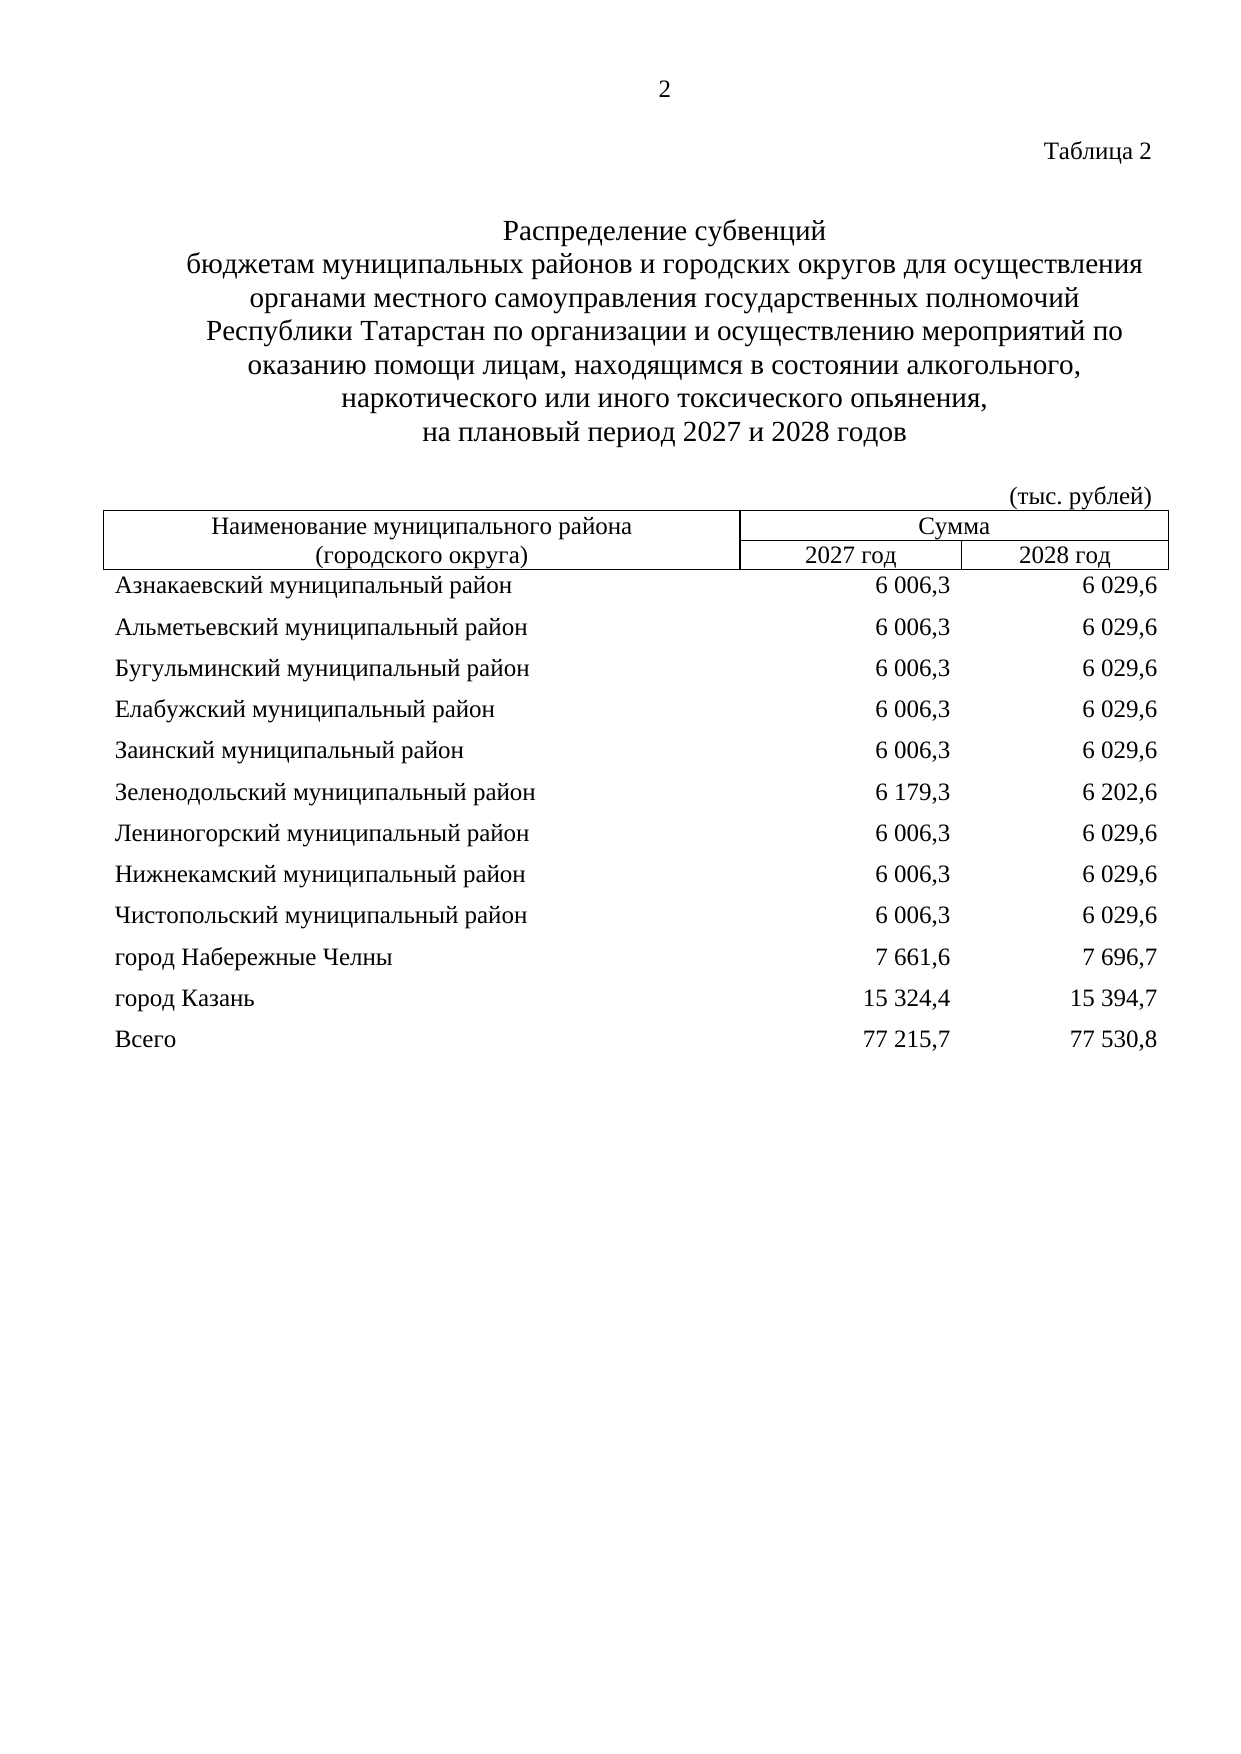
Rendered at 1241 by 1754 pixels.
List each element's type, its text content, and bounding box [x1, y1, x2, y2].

table_cell Елабужский муниципальный район [103, 694, 740, 735]
table_cell 77 530,8 [961, 1024, 1168, 1065]
table_cell Лениногорский муниципальный район [103, 818, 740, 859]
table_cell 6 029,6 [961, 859, 1168, 900]
table_cell 6 029,6 [961, 694, 1168, 735]
text Распределение субвенций [177, 213, 1152, 246]
table_cell 6 006,3 [740, 900, 961, 942]
text (тыс. рублей) [177, 481, 1152, 510]
table_cell Всего [103, 1024, 740, 1065]
table_cell 6 029,6 [961, 612, 1168, 653]
table_cell город Казань [103, 983, 740, 1024]
table_cell Нижнекамский муниципальный район [103, 859, 740, 900]
table_cell 2028 год [962, 541, 1168, 569]
table_cell 6 006,3 [740, 653, 961, 694]
table_cell 6 029,6 [961, 818, 1168, 859]
table_cell 6 202,6 [961, 777, 1168, 818]
table_cell 6 179,3 [740, 777, 961, 818]
table_cell 15 394,7 [961, 983, 1168, 1024]
table_cell Бугульминский муниципальный район [103, 653, 740, 694]
table_cell город Набережные Челны [103, 942, 740, 983]
text на плановый период 2027 и 2028 годов [177, 414, 1152, 447]
text бюджетам муниципальных районов и городских округов для осуществления органами местного самоуправления государственных полномочий Республики Татарстан по организации и осуществлению мероприятий по оказанию помощи лицам, находящимся в состоянии алкогольного, наркотического или иного токсического опьянения, [177, 246, 1152, 414]
table_cell 15 324,4 [740, 983, 961, 1024]
table_cell 6 029,6 [961, 570, 1168, 612]
table_cell Зеленодольский муниципальный район [103, 777, 740, 818]
table_cell 6 006,3 [740, 612, 961, 653]
table_cell 6 029,6 [961, 735, 1168, 777]
table_cell 6 006,3 [740, 694, 961, 735]
table_cell 77 215,7 [740, 1024, 961, 1065]
table_cell 7 661,6 [740, 942, 961, 983]
table_cell Азнакаевский муниципальный район [103, 570, 740, 612]
table_header Сумма [741, 511, 1168, 539]
table_cell 7 696,7 [961, 942, 1168, 983]
table_cell Альметьевский муниципальный район [103, 612, 740, 653]
table_header Наименование муниципального района (городского округа) [104, 511, 739, 569]
table_cell 2027 год [741, 541, 961, 569]
table_cell Заинский муниципальный район [103, 735, 740, 777]
table_cell 6 006,3 [740, 818, 961, 859]
table_cell 6 029,6 [961, 653, 1168, 694]
text Таблица 2 [177, 136, 1152, 165]
table_cell 6 006,3 [740, 570, 961, 612]
table_cell Чистопольский муниципальный район [103, 900, 740, 942]
table_cell 6 006,3 [740, 859, 961, 900]
table_cell 6 029,6 [961, 900, 1168, 942]
table_cell 6 006,3 [740, 735, 961, 777]
